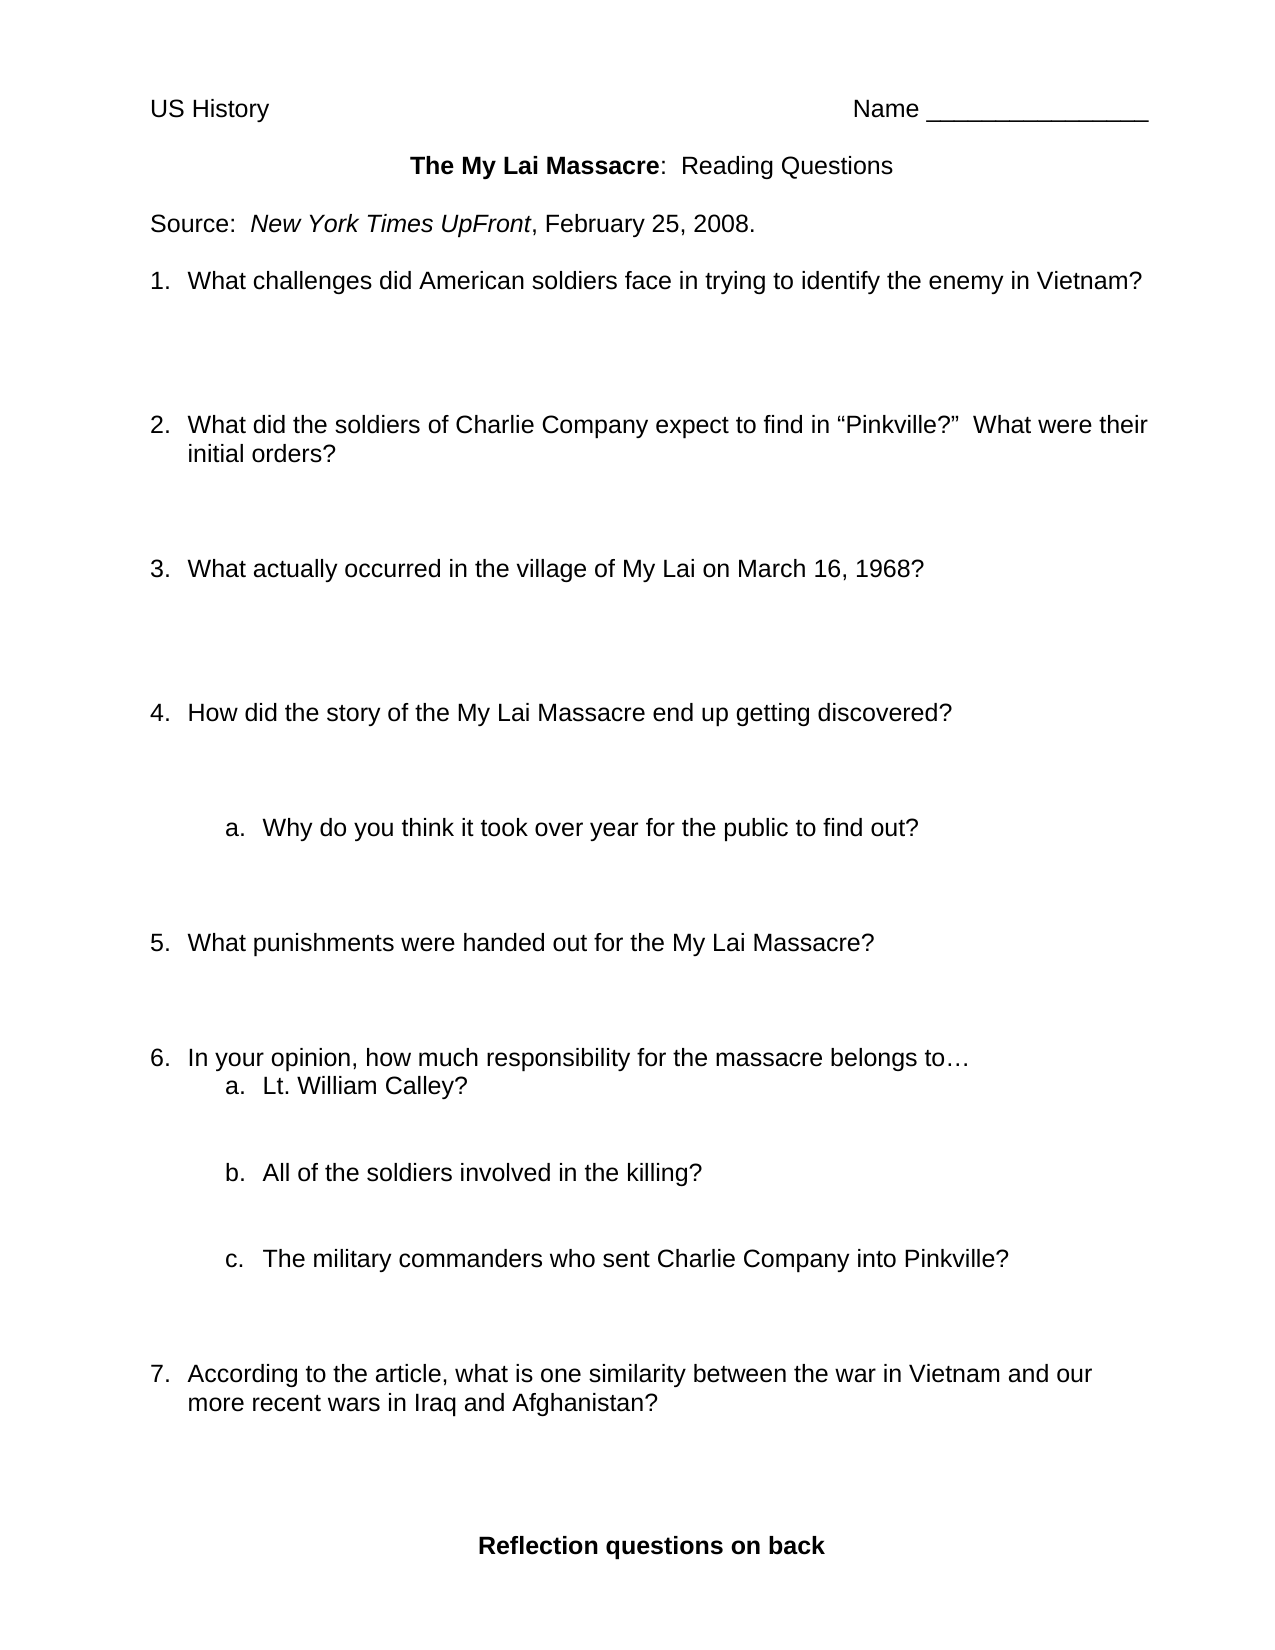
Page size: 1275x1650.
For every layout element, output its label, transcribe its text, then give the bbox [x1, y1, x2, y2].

list According to the article, what is one similarity between the war in Vietnam and our more recent wars in Iraq and Afghanistan? [150, 1359, 1153, 1416]
list The military commanders who sent Charlie Company into Pinkville? [225, 1244, 1153, 1272]
list What did the soldiers of Charlie Company expect to find in “Pinkville?” What were their initial orders? [150, 410, 1153, 467]
list Lt. William Calley? [225, 1071, 1153, 1100]
list What challenges did American soldiers face in trying to identify the enemy in Vietnam? [150, 266, 1153, 295]
list How did the story of the My Lai Massacre end up getting discovered? [150, 697, 1153, 726]
list All of the soldiers involved in the killing? [225, 1157, 1153, 1186]
list What actually occurred in the village of My Lai on March 16, 1968? [150, 554, 1153, 582]
text Reflection questions on back [150, 1531, 1153, 1560]
list Why do you think it took over year for the public to find out? [225, 812, 1153, 841]
list What punishments were handed out for the My Lai Massacre? [150, 927, 1153, 956]
text US History Name ________________ [150, 94, 1153, 122]
list In your opinion, how much responsibility for the massacre belongs to… [150, 1042, 1153, 1071]
text Source: New York Times UpFront, February 25, 2008. [150, 209, 1153, 237]
text The My Lai Massacre: Reading Questions [150, 151, 1153, 180]
